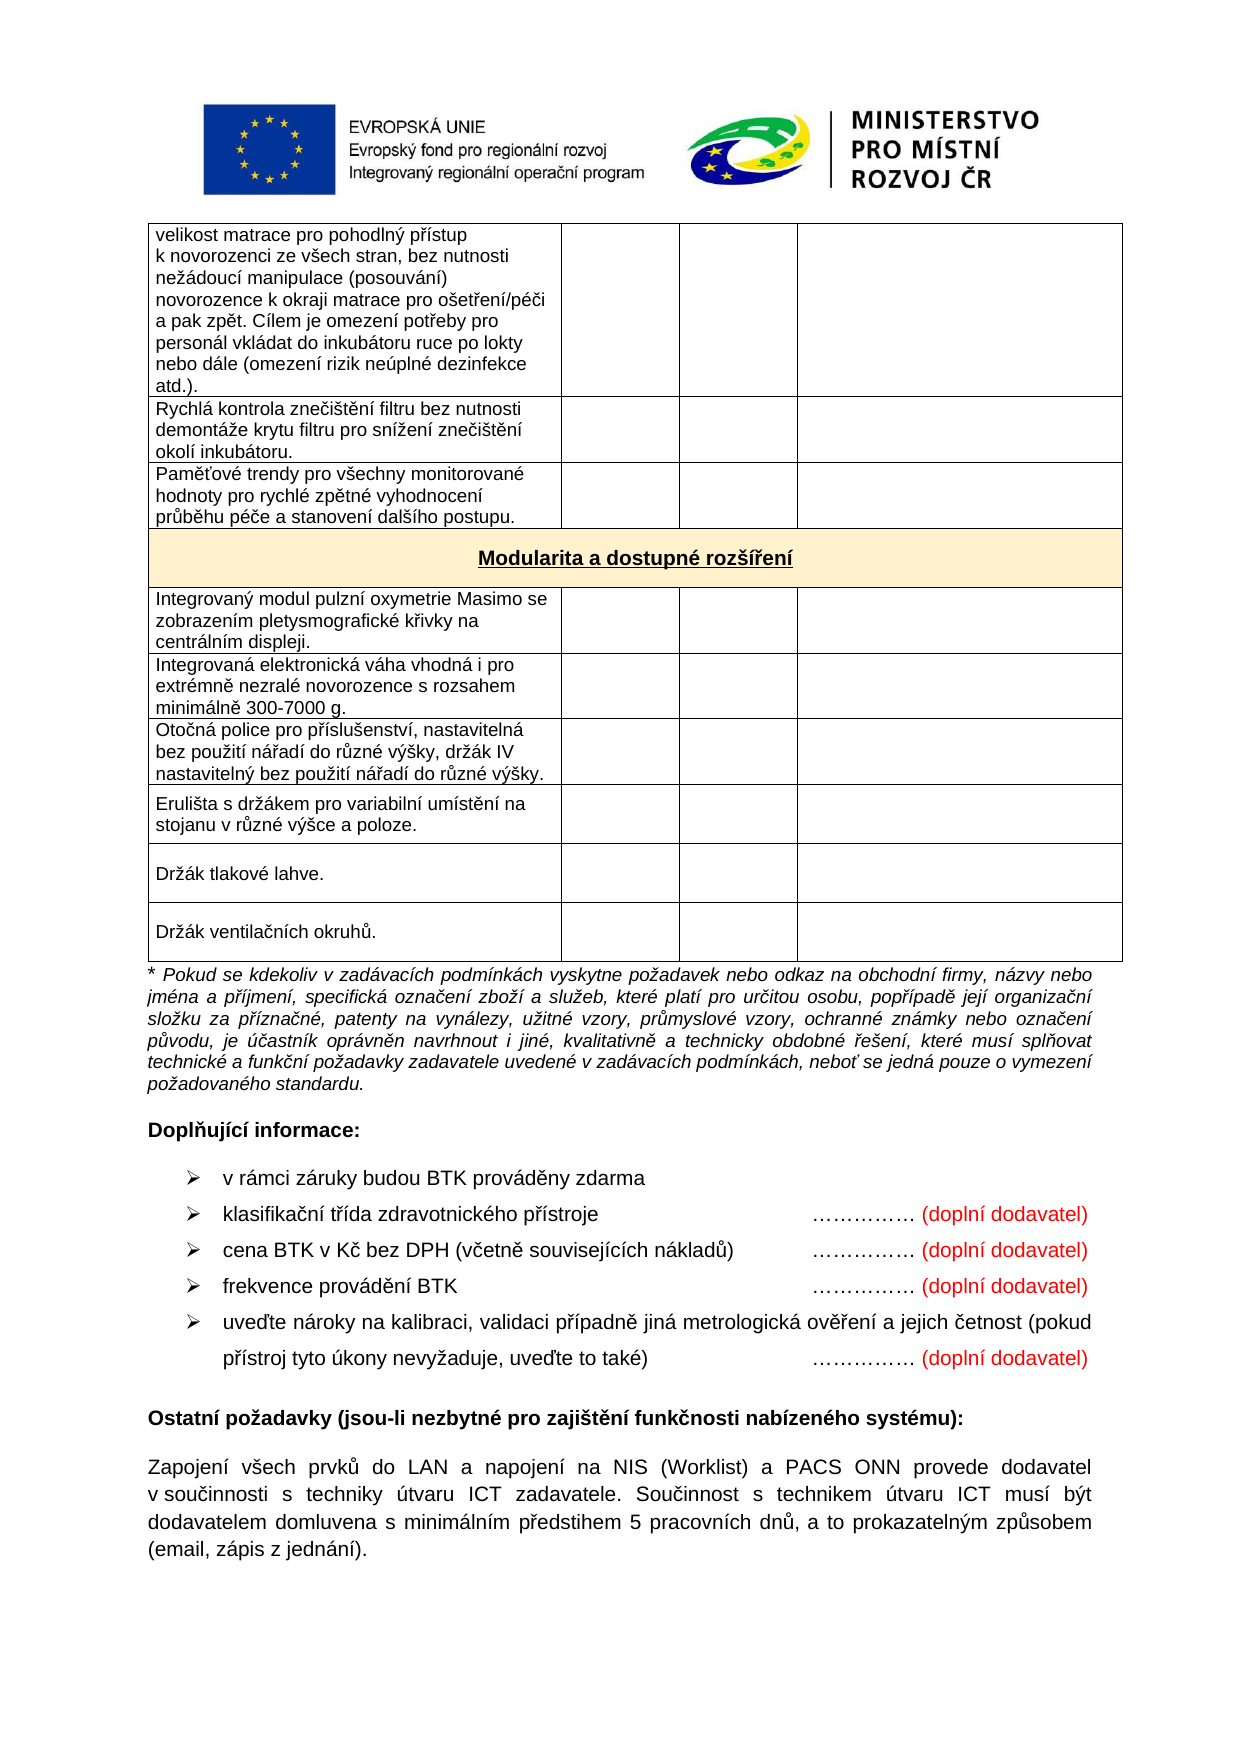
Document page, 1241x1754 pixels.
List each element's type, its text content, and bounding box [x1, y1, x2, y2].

table_cell Integrovaná elektronická váha vhodná i pro extrémně nezralé novorozence s rozsahem minimálně 300-7000 g. [149, 654, 561, 718]
table_cell [562, 719, 679, 784]
table_cell Modularita a dostupné rozšíření [149, 529, 1122, 587]
table_cell [798, 397, 1122, 462]
table_cell [680, 224, 797, 396]
table_cell [680, 903, 797, 961]
table_cell Paměťové trendy pro všechny monitorované hodnoty pro rychlé zpětné vyhodnocení průběhu péče a stanovení dalšího postupu. [149, 463, 561, 528]
table_cell [562, 397, 679, 462]
table_cell Integrovaný modul pulzní oxymetrie Masimo se zobrazením pletysmografické křivky na centrálním displeji. [149, 588, 561, 652]
table_cell [798, 844, 1122, 902]
table_cell [562, 903, 679, 961]
table_cell Držák tlakové lahve. [149, 844, 561, 902]
list uveďte nároky na kalibraci, validaci případně jiná metrologická ověření a jejich četnost (pokud přístroj tyto úkony nevyžaduje, uveďte to také) …………… (doplní dodavatel) [185, 1310, 1093, 1370]
table_cell [680, 844, 797, 902]
table_cell [562, 224, 679, 396]
table_cell [680, 588, 797, 652]
table_cell Držák ventilačních okruhů. [149, 903, 561, 961]
table_cell [798, 463, 1122, 528]
table_cell [798, 654, 1122, 718]
table_cell [680, 785, 797, 843]
list v rámci záruky budou BTK prováděny zdarma [185, 1166, 1093, 1190]
text Doplňující informace: [148, 1118, 1093, 1142]
table_cell [562, 588, 679, 652]
list frekvence provádění BTK …………… (doplní dodavatel) [185, 1274, 1093, 1298]
table_cell [562, 654, 679, 718]
table_cell [680, 654, 797, 718]
table_cell Erulišta s držákem pro variabilní umístění na stojanu v různé výšce a poloze. [149, 785, 561, 843]
table_cell [680, 719, 797, 784]
list cena BTK v Kč bez DPH (včetně souvisejících nákladů) …………… (doplní dodavatel) [185, 1238, 1093, 1262]
table_cell [562, 844, 679, 902]
text Ostatní požadavky (jsou-li nezbytné pro zajištění funkčnosti nabízeného systému): [148, 1406, 1093, 1430]
table_cell [562, 463, 679, 528]
table_cell [562, 785, 679, 843]
table_cell Otočná police pro příslušenství, nastavitelná bez použití nářadí do různé výšky, držák IV nastavitelný bez použití nářadí do různé výšky. [149, 719, 561, 784]
text Zapojení všech prvků do LAN a napojení na NIS (Worklist) a PACS ONN provede dodavatel v součinnosti s techniky útvaru ICT zadavatele. Součinnost s technikem útvaru ICT musí být dodavatelem domluvena s minimálním předstihem 5 pracovních dnů, a to prokazatelným způsobem (email, zápis z jednání). [148, 1454, 1093, 1561]
table_cell Rychlá kontrola znečištění filtru bez nutnosti demontáže krytu filtru pro snížení znečištění okolí inkubátoru. [149, 397, 561, 462]
table_cell [680, 463, 797, 528]
table_cell [798, 588, 1122, 652]
list klasifikační třída zdravotnického přístroje …………… (doplní dodavatel) [185, 1202, 1093, 1226]
table_cell [798, 785, 1122, 843]
table_cell [680, 397, 797, 462]
table_cell [798, 719, 1122, 784]
table_cell [798, 903, 1122, 961]
table_cell [798, 224, 1122, 396]
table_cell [149, 224, 561, 396]
